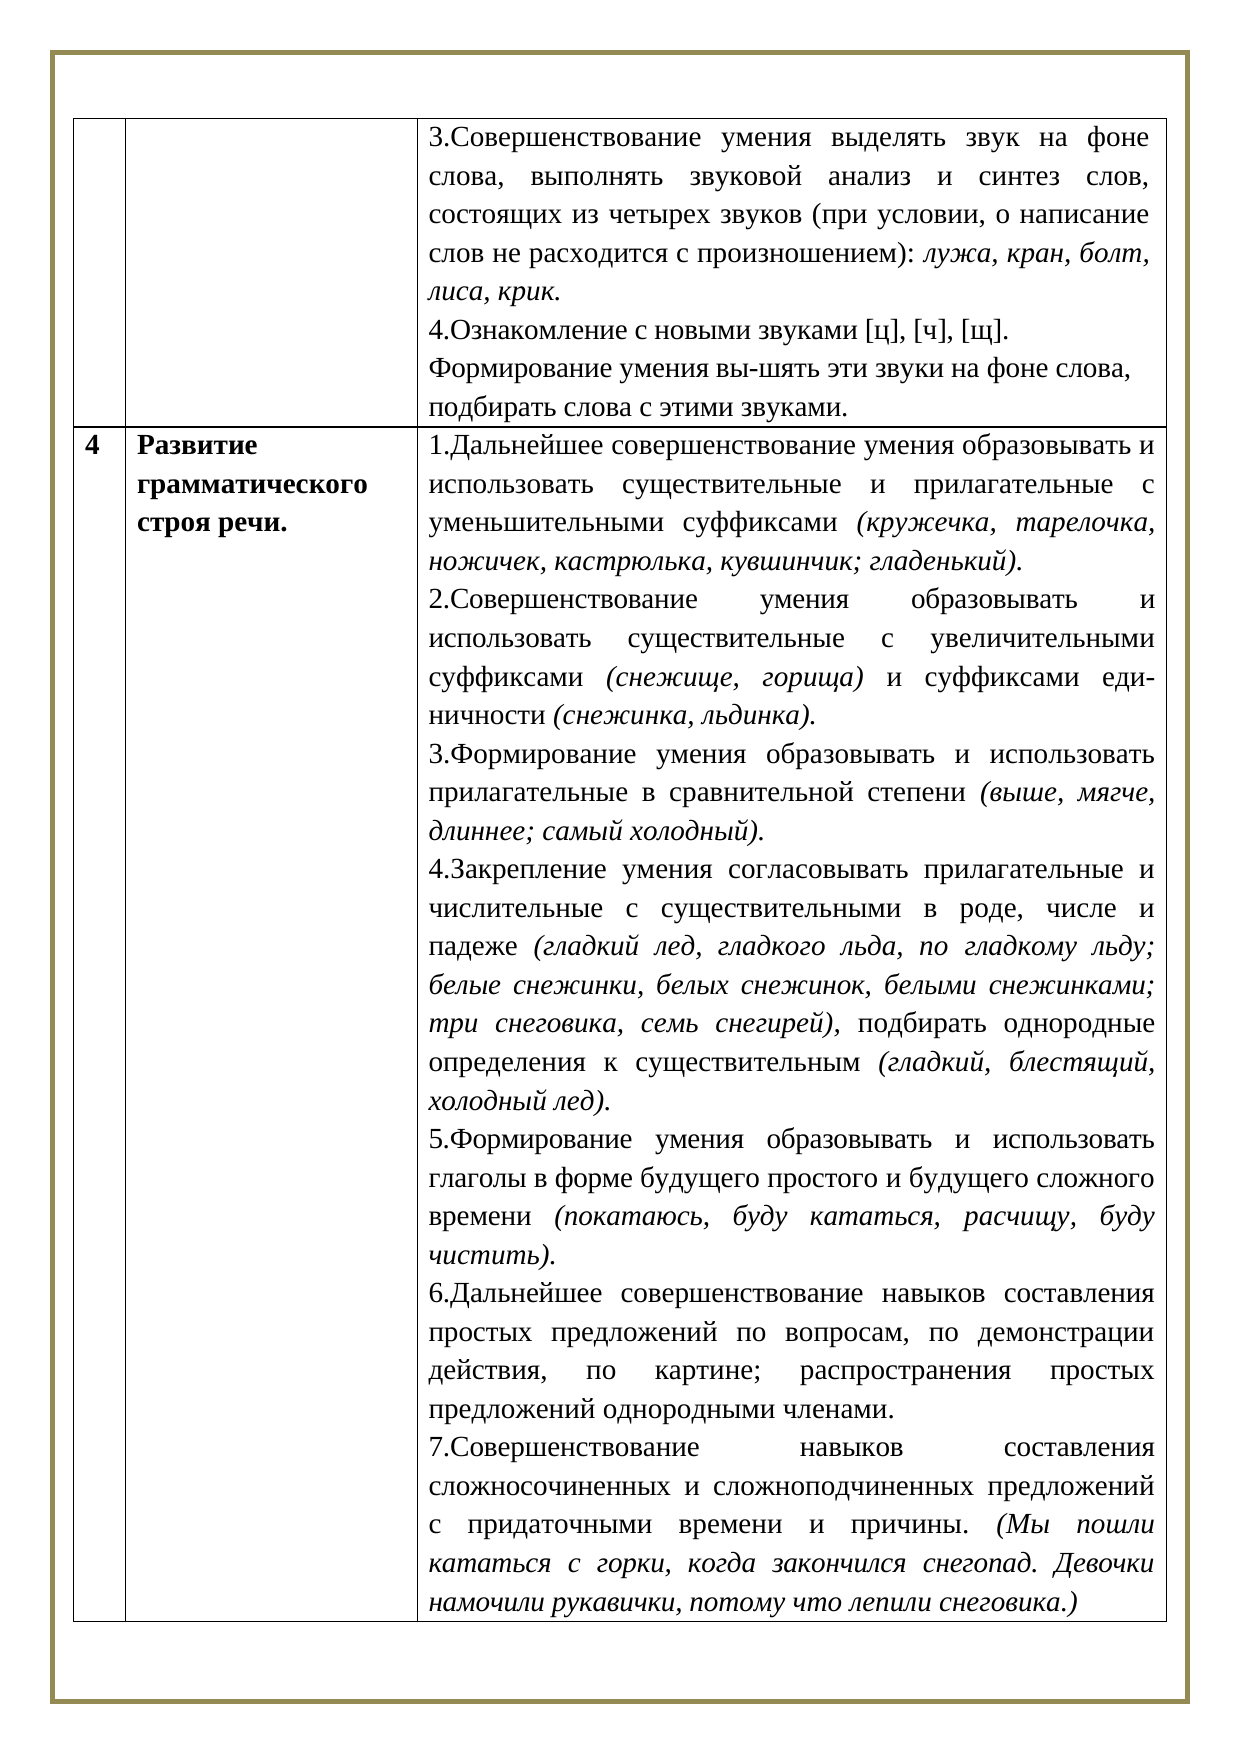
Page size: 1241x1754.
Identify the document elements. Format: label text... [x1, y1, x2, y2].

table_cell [418, 119, 1166, 426]
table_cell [126, 119, 417, 426]
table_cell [418, 428, 1166, 1621]
table_cell 4 [74, 428, 125, 1621]
table_cell 3 [74, 119, 125, 426]
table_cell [126, 428, 417, 1621]
